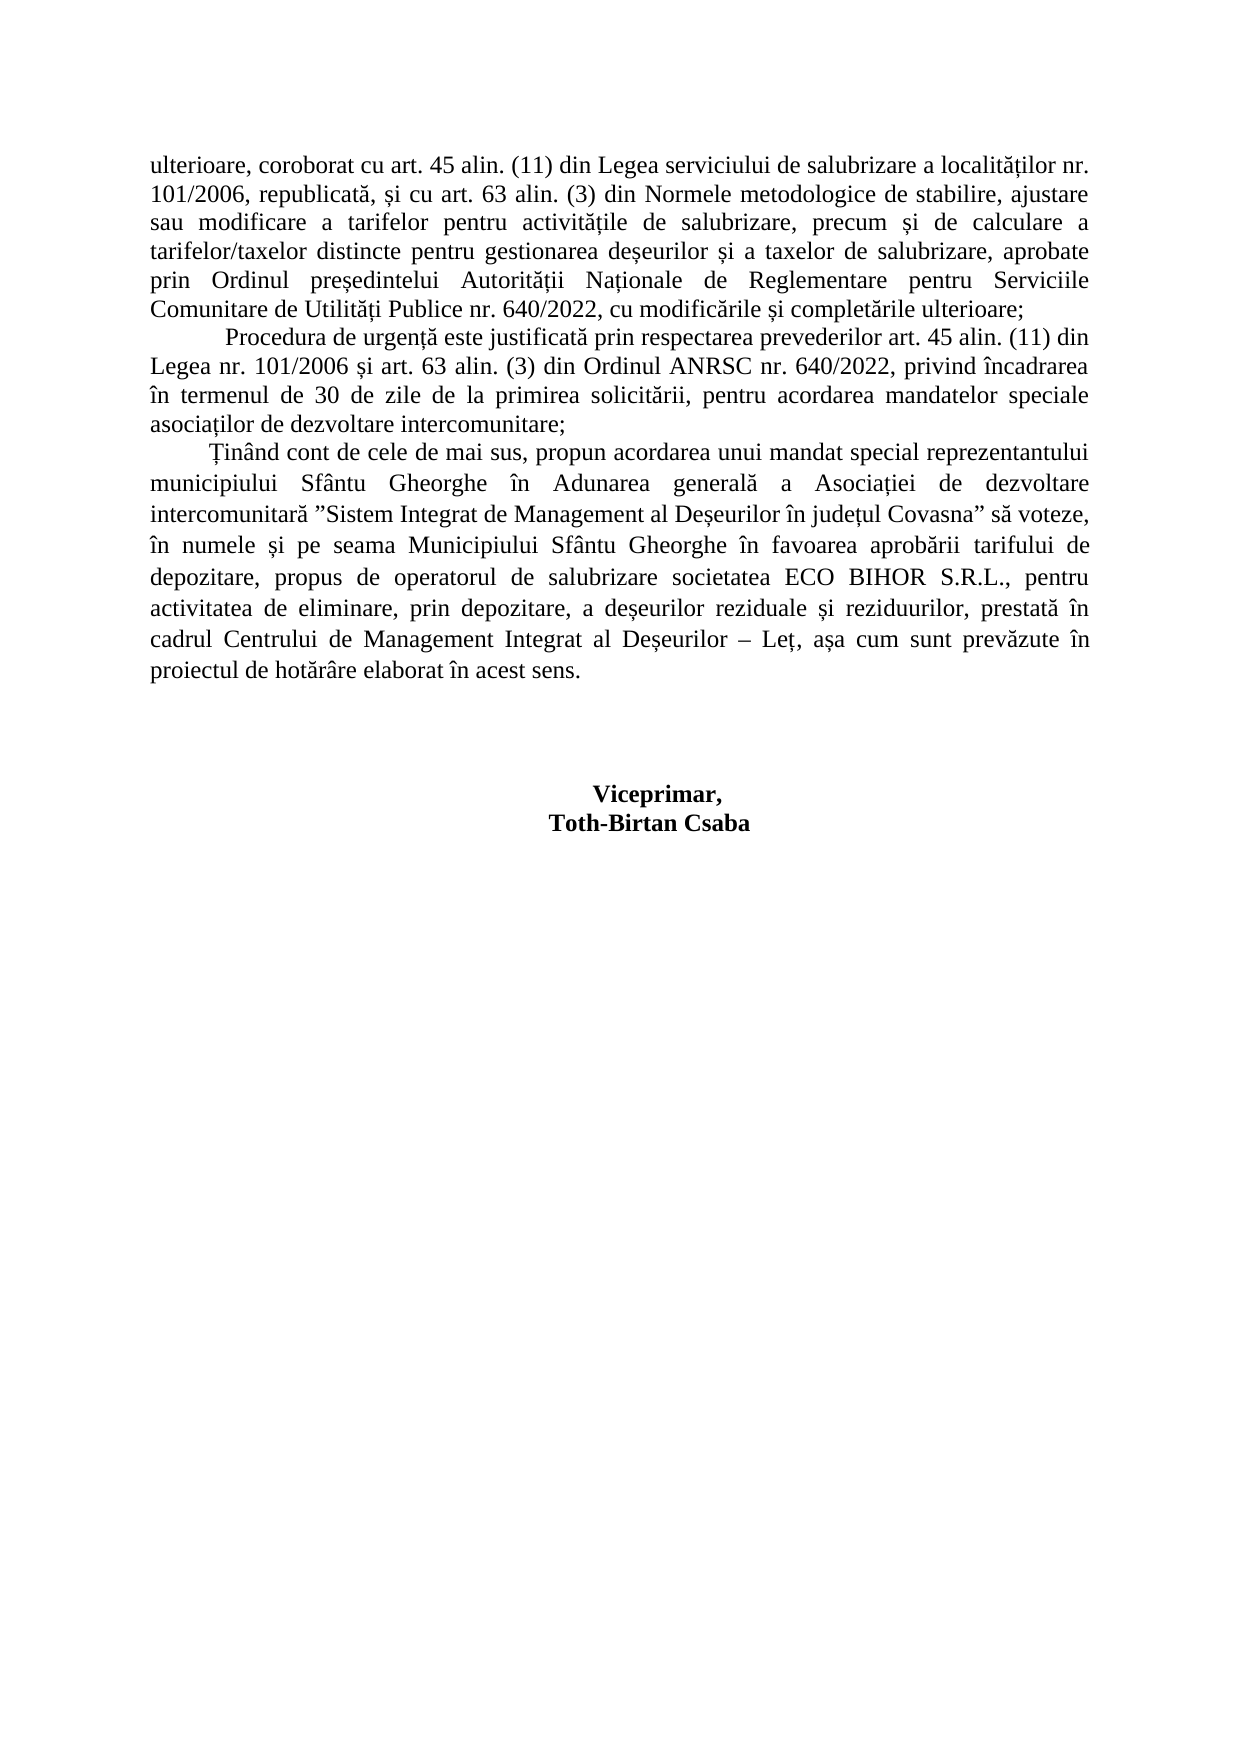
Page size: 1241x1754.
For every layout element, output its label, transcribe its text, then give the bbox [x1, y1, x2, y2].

text Ținând cont de cele de mai sus, propun acordarea unui mandat special reprezentantului municipiului Sfântu Gheorghe în Adunarea generală a Asociației de dezvoltare intercomunitară ”Sistem Integrat de Management al Deșeurilor în județul Covasna” să voteze, în numele și pe seama Municipiului Sfântu Gheorghe în favoarea aprobării tarifului de depozitare, propus de operatorul de salubrizare societatea ECO BIHOR S.R.L., pentru activitatea de eliminare, prin depozitare, a deșeurilor reziduale și reziduurilor, prestată în cadrul Centrului de Management Integrat al Deșeurilor – Leț, așa cum sunt prevăzute în proiectul de hotărâre elaborat în acest sens. [150, 437, 1090, 683]
text Toth-Birtan Csaba [150, 808, 1090, 836]
text Viceprimar, [150, 779, 1090, 808]
text Procedura de urgență este justificată prin respectarea prevederilor art. 45 alin. (11) din Legea nr. 101/2006 și art. 63 alin. (3) din Ordinul ANRSC nr. 640/2022, privind încadrarea în termenul de 30 de zile de la primirea solicitării, pentru acordarea mandatelor speciale asociaților de dezvoltare intercomunitare; [150, 322, 1090, 437]
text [150, 150, 1090, 322]
